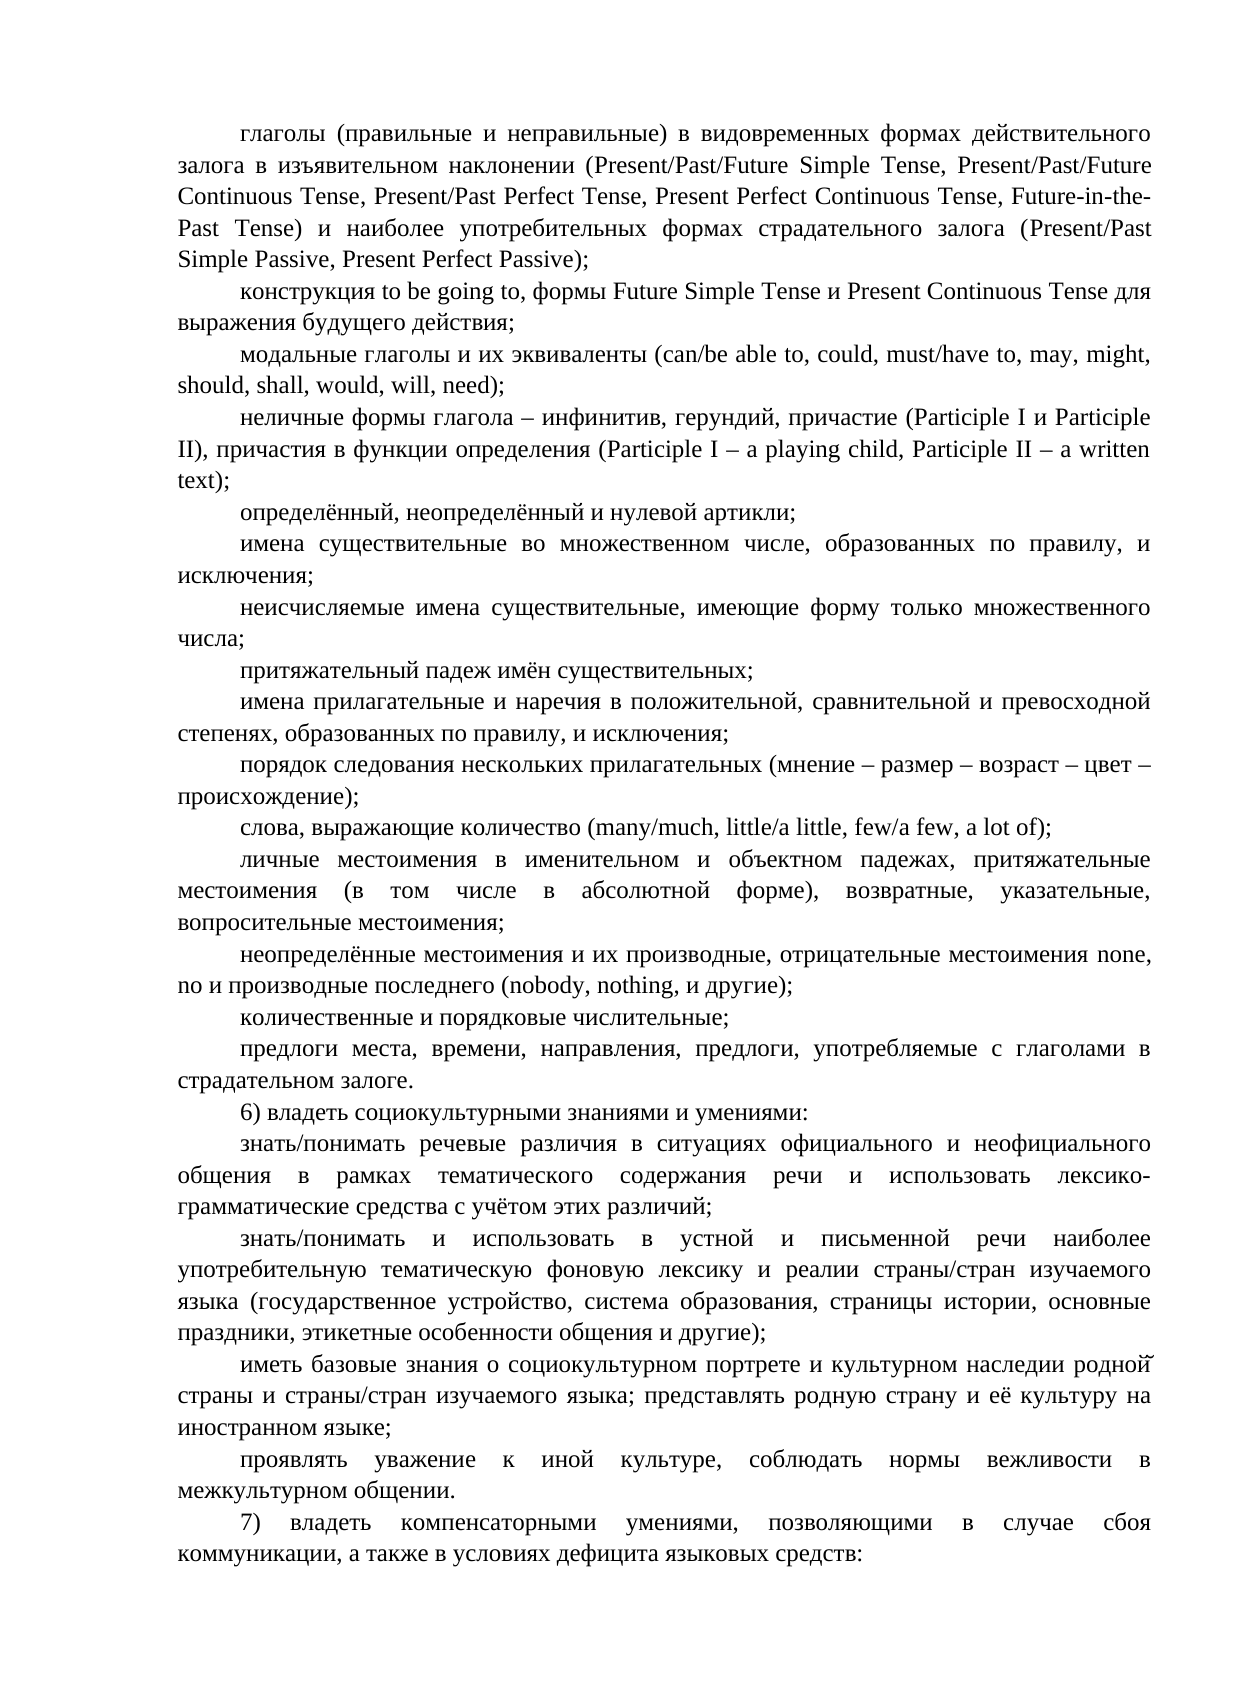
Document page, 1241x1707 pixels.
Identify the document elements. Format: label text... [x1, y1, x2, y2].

text определённый, неопределённый и нулевой артикли; [177, 497, 1152, 526]
text конструкция to be going to, формы Future Simple Tense и Present Continuous Tense для выражения будущего действия; [177, 276, 1152, 336]
text модальные глаголы и их эквиваленты (can/be able to, could, must/have to, may, might, should, shall, would, will, need); [177, 339, 1152, 399]
text иметь базовые знания о социокультурном портрете и культурном наследии родной̆ страны и страны/стран изучаемого языка; представлять родную страну и её культуру на иностранном языке; [177, 1349, 1152, 1441]
text проявлять уважение к иной культуре, соблюдать нормы вежливости в межкультурном общении. [177, 1444, 1152, 1504]
text знать/понимать речевые различия в ситуациях официального и неофициального общения в рамках тематического содержания речи и использовать лексико-грамматические средства с учётом этих различий; [177, 1128, 1152, 1220]
text неличные формы глагола – инфинитив, герундий, причастие (Participle I и Participle II), причастия в функции определения (Participle I – a playing child, Participle II – a written text); [177, 402, 1152, 494]
text количественные и порядковые числительные; [177, 1002, 1152, 1031]
text неопределённые местоимения и их производные, отрицательные местоимения none, no и производные последнего (nobody, nothing, и другие); [177, 939, 1152, 999]
text слова, выражающие количество (many/much, little/a little, few/a few, a lot of); [177, 812, 1152, 841]
text порядок следования нескольких прилагательных (мнение – размер – возраст – цвет – происхождение); [177, 749, 1152, 810]
text неисчисляемые имена существительные, имеющие форму только множественного числа; [177, 592, 1152, 652]
text предлоги места, времени, направления, предлоги, употребляемые с глаголами в страдательном залоге. [177, 1033, 1152, 1094]
text 6) владеть социокультурными знаниями и умениями: [177, 1097, 1152, 1125]
text притяжательный падеж имён существительных; [177, 655, 1152, 683]
text 7) владеть компенсаторными умениями, позволяющими в случае сбоя коммуникации, а также в условиях дефицита языковых средств: [177, 1507, 1152, 1567]
text личные местоимения в именительном и объектном падежах, притяжательные местоимения (в том числе в абсолютной форме), возвратные, указательные, вопросительные местоимения; [177, 844, 1152, 936]
text имена прилагательные и наречия в положительной, сравнительной и превосходной степенях, образованных по правилу, и исключения; [177, 686, 1152, 747]
text глаголы (правильные и неправильные) в видовременных формах действительного залога в изъявительном наклонении (Present/Past/Future Simple Tense, Present/Past/Future Continuous Tense, Present/Past Perfect Tense, Present Perfect Continuous Tense, Future-in-the-Past Tense) и наиболее употребительных формах страдательного залога (Present/Past Simple Passive, Present Perfect Passive); [177, 118, 1152, 273]
text имена существительные во множественном числе, образованных по правилу, и исключения; [177, 528, 1152, 589]
text знать/понимать и использовать в устной и письменной речи наиболее употребительную тематическую фоновую лексику и реалии страны/стран изучаемого языка (государственное устройство, система образования, страницы истории, основные праздники, этикетные особенности общения и другие); [177, 1223, 1152, 1346]
